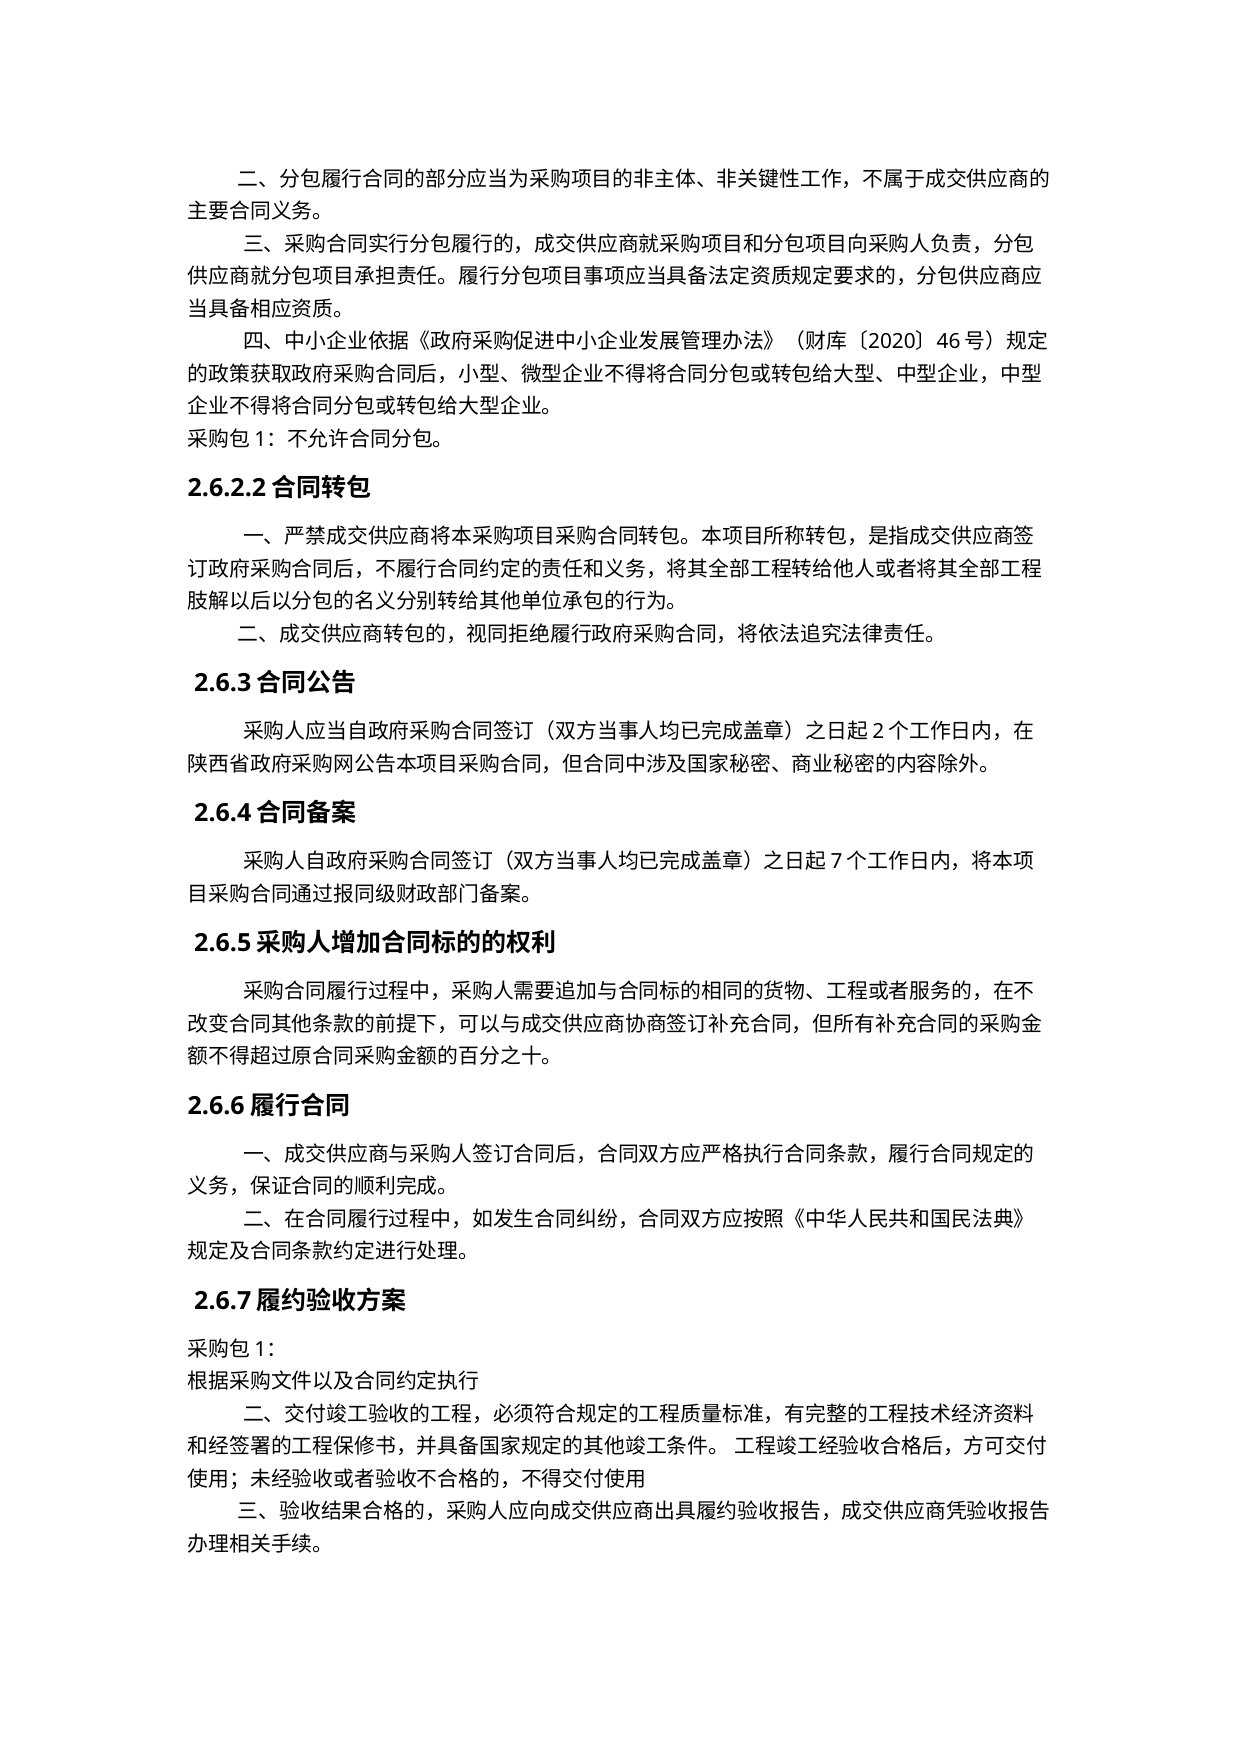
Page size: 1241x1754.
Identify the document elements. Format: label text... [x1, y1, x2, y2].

text 采购包1：不允许合同分包。 [187, 422, 1053, 454]
text 一、成交供应商与采购人签订合同后，合同双方应严格执行合同条款，履行合同规定的义务，保证合同的顺利完成。 [187, 1137, 1053, 1202]
text 采购人自政府采购合同签订（双方当事人均已完成盖章）之日起7个工作日内，将本项目采购合同通过报同级财政部门备案。 [187, 844, 1053, 909]
text 根据采购文件以及合同约定执行 [187, 1364, 1053, 1397]
text 三、采购合同实行分包履行的，成交供应商就采购项目和分包项目向采购人负责，分包供应商就分包项目承担责任。履行分包项目事项应当具备法定资质规定要求的，分包供应商应当具备相应资质。 [187, 227, 1053, 324]
text 二、在合同履行过程中，如发生合同纠纷，合同双方应按照《中华人民共和国民法典》规定及合同条款约定进行处理。 [187, 1202, 1053, 1267]
text 2.6.5采购人增加合同标的的权利 [187, 909, 1053, 974]
text 二、交付竣工验收的工程，必须符合规定的工程质量标准，有完整的工程技术经济资料和经签署的工程保修书，并具备国家规定的其他竣工条件。 工程竣工经验收合格后，方可交付使用；未经验收或者验收不合格的，不得交付使用 [187, 1397, 1053, 1494]
text 三、验收结果合格的，采购人应向成交供应商出具履约验收报告，成交供应商凭验收报告办理相关手续。 [187, 1494, 1053, 1559]
text 采购包1： [187, 1332, 1053, 1364]
text 2.6.6履行合同 [187, 1072, 1053, 1137]
text 一、严禁成交供应商将本采购项目采购合同转包。本项目所称转包，是指成交供应商签订政府采购合同后，不履行合同约定的责任和义务，将其全部工程转给他人或者将其全部工程肢解以后以分包的名义分别转给其他单位承包的行为。 [187, 519, 1053, 617]
text 2.6.4合同备案 [187, 779, 1053, 844]
text 二、成交供应商转包的，视同拒绝履行政府采购合同，将依法追究法律责任。 [187, 617, 1053, 649]
text 四、中小企业依据《政府采购促进中小企业发展管理办法》（财库〔2020〕46号）规定的政策获取政府采购合同后，小型、微型企业不得将合同分包或转包给大型、中型企业，中型企业不得将合同分包或转包给大型企业。 [187, 324, 1053, 422]
text 二、分包履行合同的部分应当为采购项目的非主体、非关键性工作，不属于成交供应商的主要合同义务。 [187, 162, 1053, 227]
text 2.6.7履约验收方案 [187, 1267, 1053, 1332]
text 采购合同履行过程中，采购人需要追加与合同标的相同的货物、工程或者服务的，在不改变合同其他条款的前提下，可以与成交供应商协商签订补充合同，但所有补充合同的采购金额不得超过原合同采购金额的百分之十。 [187, 974, 1053, 1072]
text 采购人应当自政府采购合同签订（双方当事人均已完成盖章）之日起2个工作日内，在陕西省政府采购网公告本项目采购合同，但合同中涉及国家秘密、商业秘密的内容除外。 [187, 714, 1053, 779]
text 2.6.3合同公告 [187, 649, 1053, 714]
text 2.6.2.2合同转包 [187, 454, 1053, 519]
